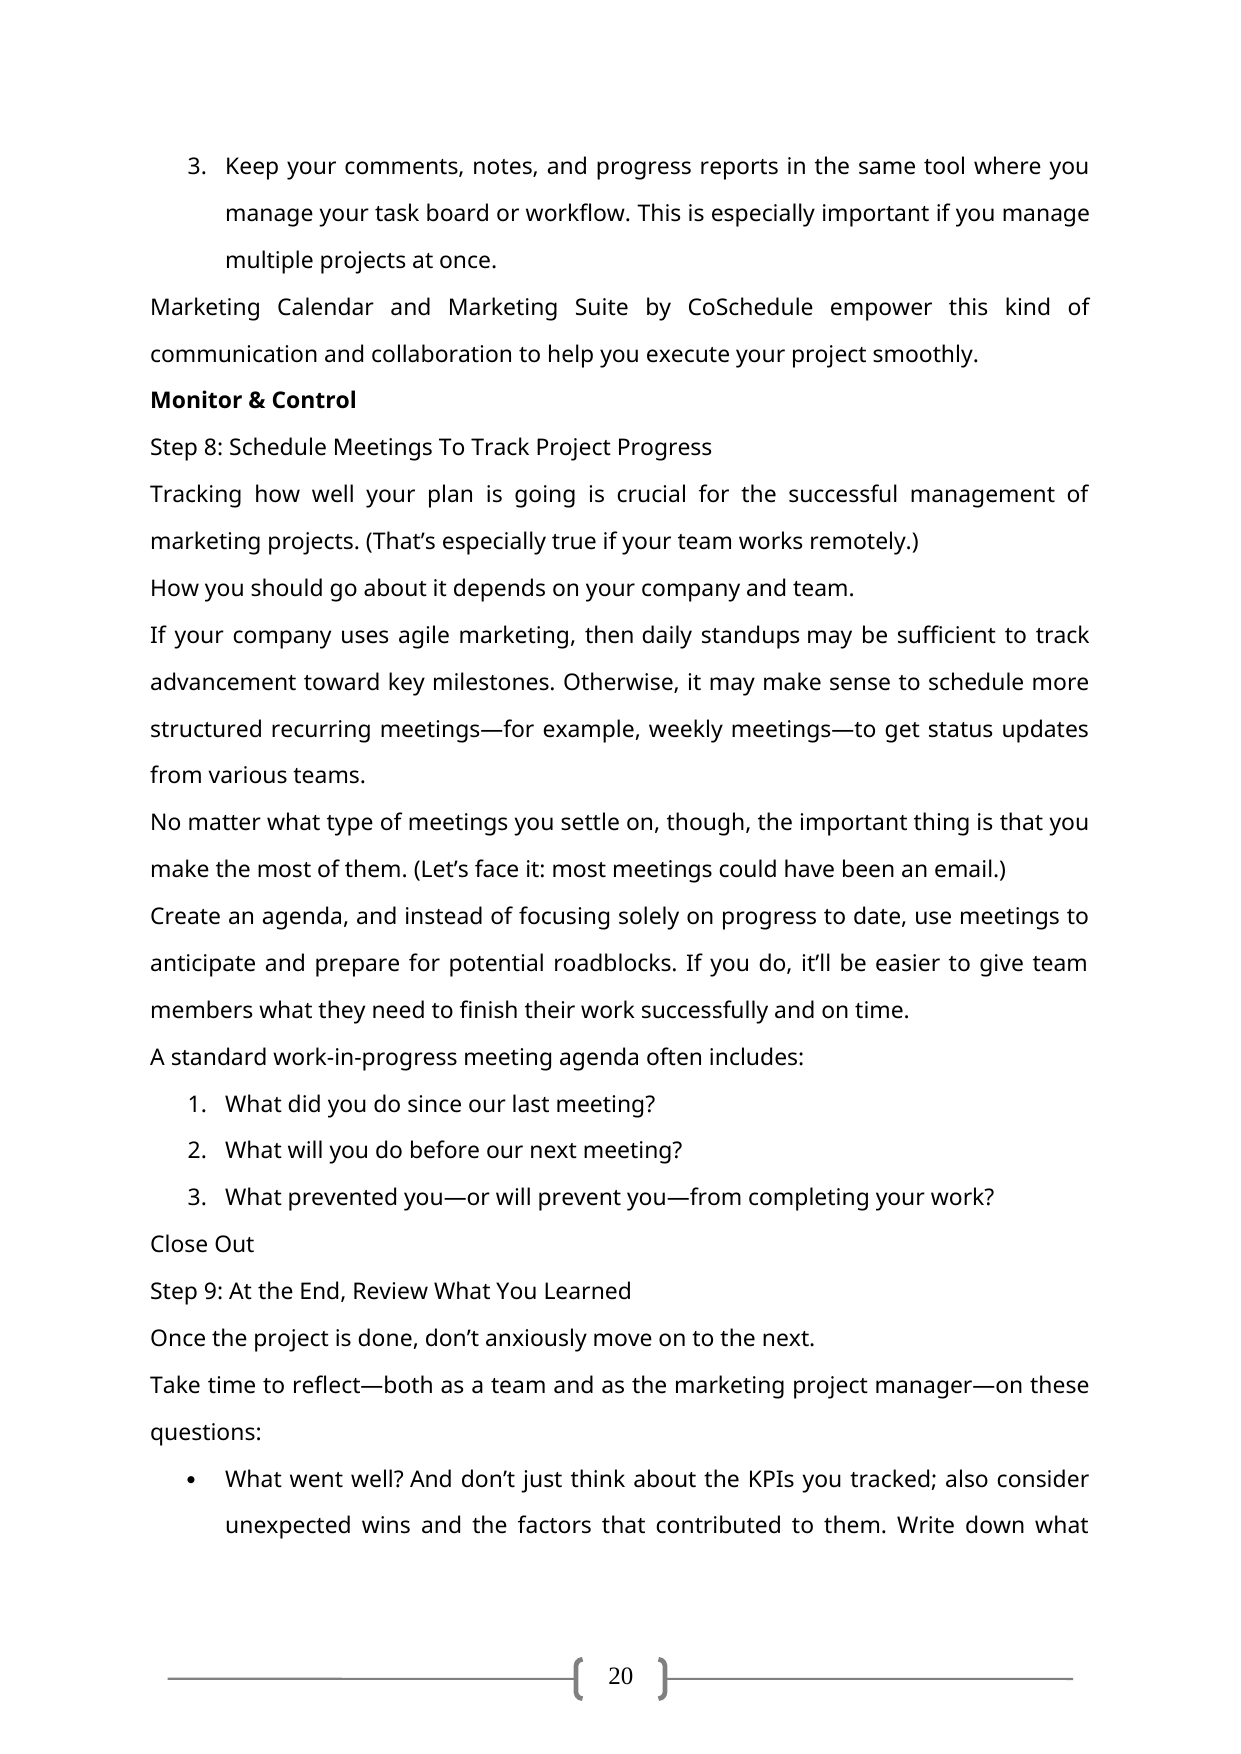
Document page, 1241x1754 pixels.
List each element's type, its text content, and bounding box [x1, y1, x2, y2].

text Take time to reflect—both as a team and as the marketing project manager—on these questions: [150, 1369, 1090, 1447]
text Marketing Calendar and Marketing Suite by CoSchedule empower this kind of communication and collaboration to help you execute your project smoothly. [150, 291, 1090, 369]
list What will you do before our next meeting? [187, 1134, 1090, 1166]
text Close Out [150, 1228, 1090, 1259]
text How you should go about it depends on your company and team. [150, 572, 1090, 603]
list What prevented you—or will prevent you—from completing your work? [187, 1181, 1090, 1212]
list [187, 1462, 1090, 1541]
list What did you do since our last meeting? [187, 1087, 1090, 1119]
text Create an agenda, and instead of focusing solely on progress to date, use meetings to anticipate and prepare for potential roadblocks. If you do, it’ll be easier to give team members what they need to finish their work successfully and on time. [150, 900, 1090, 1025]
text Step 8: Schedule Meetings To Track Project Progress [150, 431, 1090, 462]
text If your company uses agile marketing, then daily standups may be sufficient to track advancement toward key milestones. Otherwise, it may make sense to schedule more structured recurring meetings—for example, weekly meetings—to get status updates from various teams. [150, 619, 1090, 791]
text Monitor & Control [150, 384, 1090, 416]
text Step 9: At the End, Review What You Learned [150, 1275, 1090, 1306]
text Tracking how well your plan is going is crucial for the successful management of marketing projects. (That’s especially true if your team works remotely.) [150, 478, 1090, 556]
text A standard work-in-progress meeting agenda often includes: [150, 1041, 1090, 1072]
text Once the project is done, don’t anxiously move on to the next. [150, 1322, 1090, 1353]
list Keep your comments, notes, and progress reports in the same tool where you manage your task board or workflow. This is especially important if you manage multiple projects at once. [187, 150, 1090, 275]
text No matter what type of meetings you settle on, though, the important thing is that you make the most of them. (Let’s face it: most meetings could have been an email.) [150, 806, 1090, 884]
